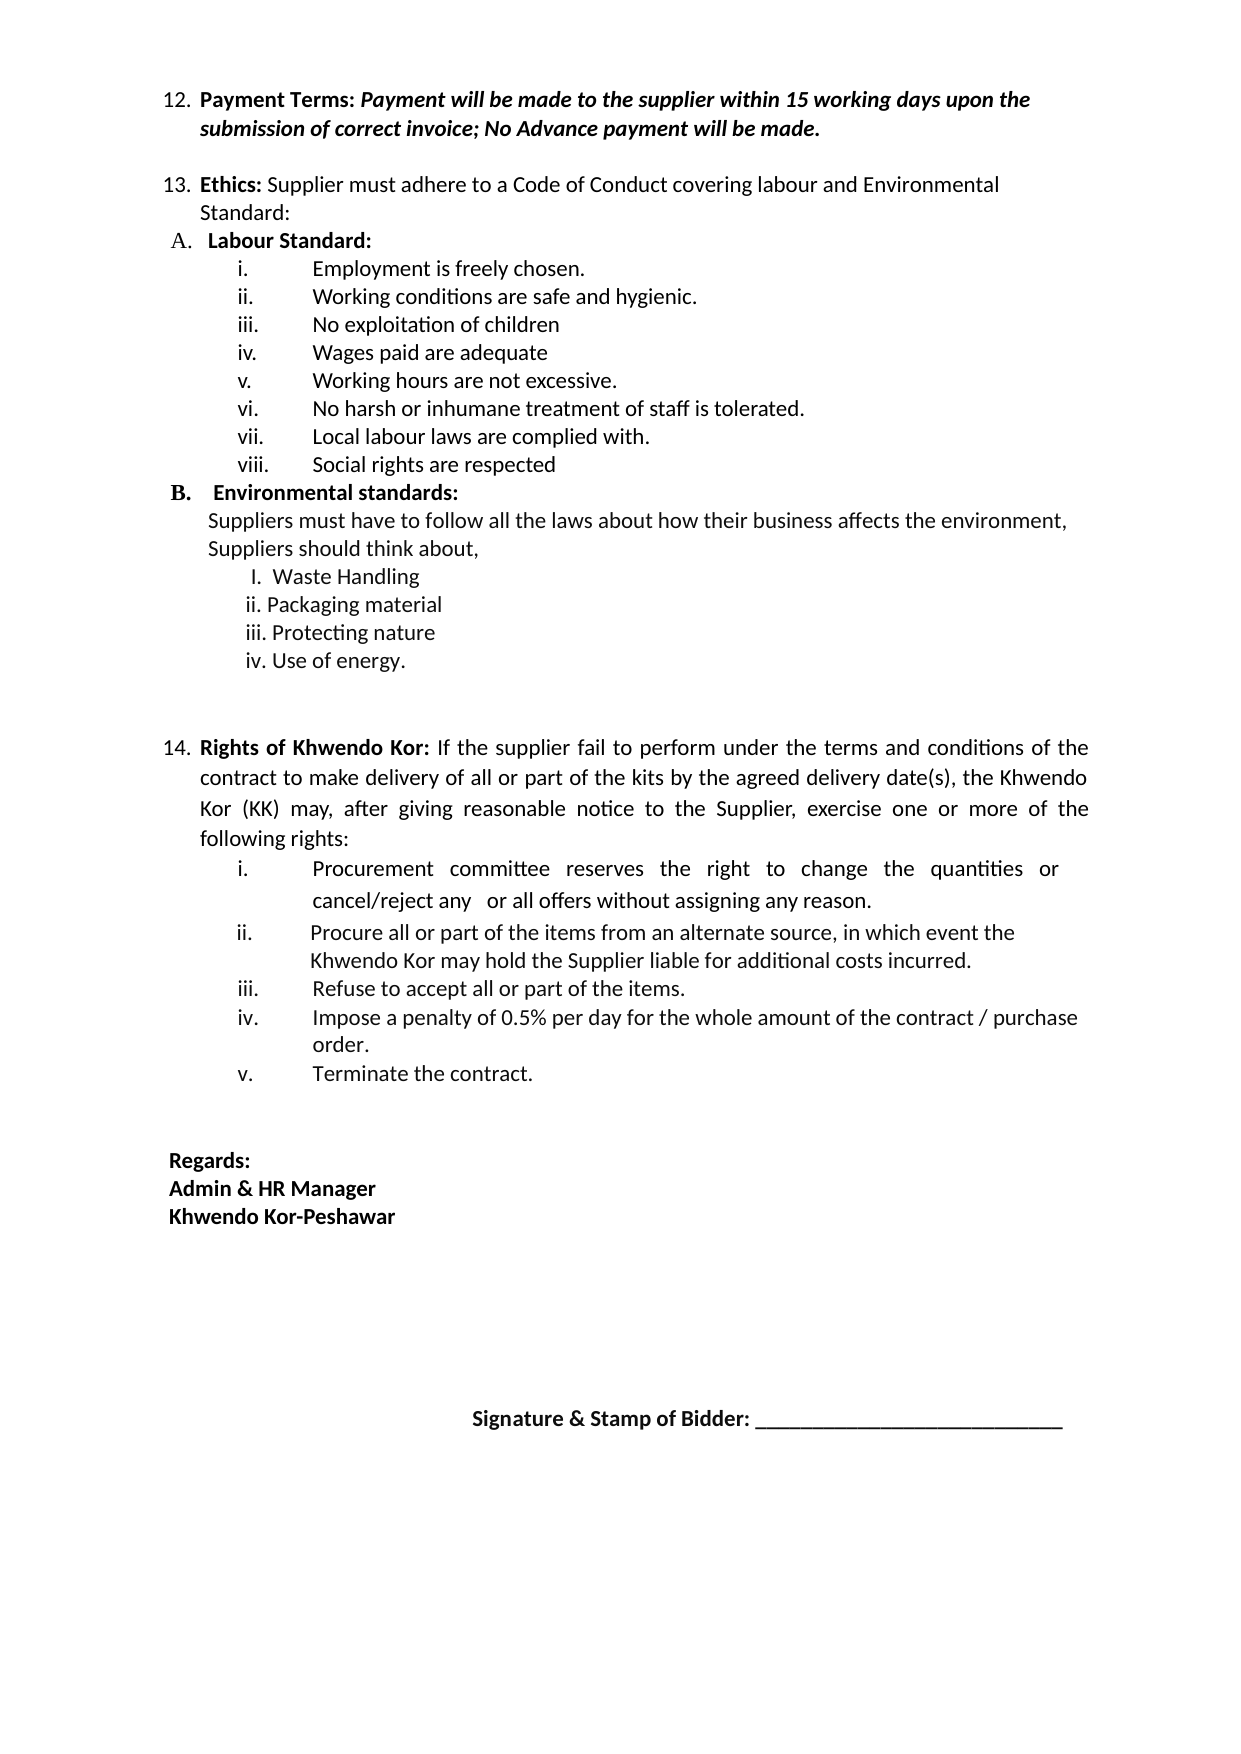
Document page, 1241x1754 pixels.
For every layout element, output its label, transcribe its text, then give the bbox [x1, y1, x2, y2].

list I. Waste Handling [245, 562, 1090, 590]
list No harsh or inhumane treatment of staff is tolerated. [237, 394, 1090, 422]
text Khwendo Kor-Peshawar [133, 1202, 1090, 1230]
list ii. Packaging material [245, 590, 1090, 618]
text Admin & HR Manager [133, 1174, 1090, 1202]
list Working conditions are safe and hygienic. [237, 282, 1090, 310]
list Ethics: Supplier must adhere to a Code of Conduct covering labour and Environmental Standard: [162, 170, 1090, 226]
list Employment is freely chosen. [237, 254, 1090, 282]
list Impose a penalty of 0.5% per day for the whole amount of the contract / purchase order. [237, 1003, 1090, 1059]
list Social rights are respected [237, 450, 1090, 478]
list Signature & Stamp of Bidder: ___________________________ [312, 1404, 1090, 1433]
list iii. Protecting nature [245, 618, 1090, 646]
list iv. Use of energy. [245, 646, 1090, 674]
list Labour Standard: [170, 226, 1090, 254]
list Local labour laws are complied with. [237, 422, 1090, 450]
list Procurement committee reserves the right to change the quantities or cancel/reject any or all offers without assigning any reason. [237, 854, 1060, 914]
list Payment Terms: Payment will be made to the supplier within 15 working days upon the submission of correct invoice; No Advance payment will be made. [162, 86, 1090, 142]
list Procure all or part of the items from an alternate source, in which event the Khwendo Kor may hold the Supplier liable for additional costs incurred. [236, 918, 1090, 974]
list Refuse to accept all or part of the items. [237, 974, 1090, 1003]
list Suppliers must have to follow all the laws about how their business affects the environment, Suppliers should think about, [208, 506, 1090, 562]
list Rights of Khwendo Kor: If the supplier fail to perform under the terms and conditions of the contract to make delivery of all or part of the kits by the agreed delivery date(s), the Khwendo Kor (KK) may, after giving reasonable notice to the Supplier, exercise one or more of the following rights: [162, 733, 1090, 852]
list Terminate the contract. [237, 1059, 1090, 1087]
list Wages paid are adequate [237, 338, 1090, 366]
list No exploitation of children [237, 310, 1090, 338]
text Regards: [133, 1146, 1090, 1174]
list Environmental standards: [170, 478, 1090, 506]
list Working hours are not excessive. [237, 366, 1090, 394]
